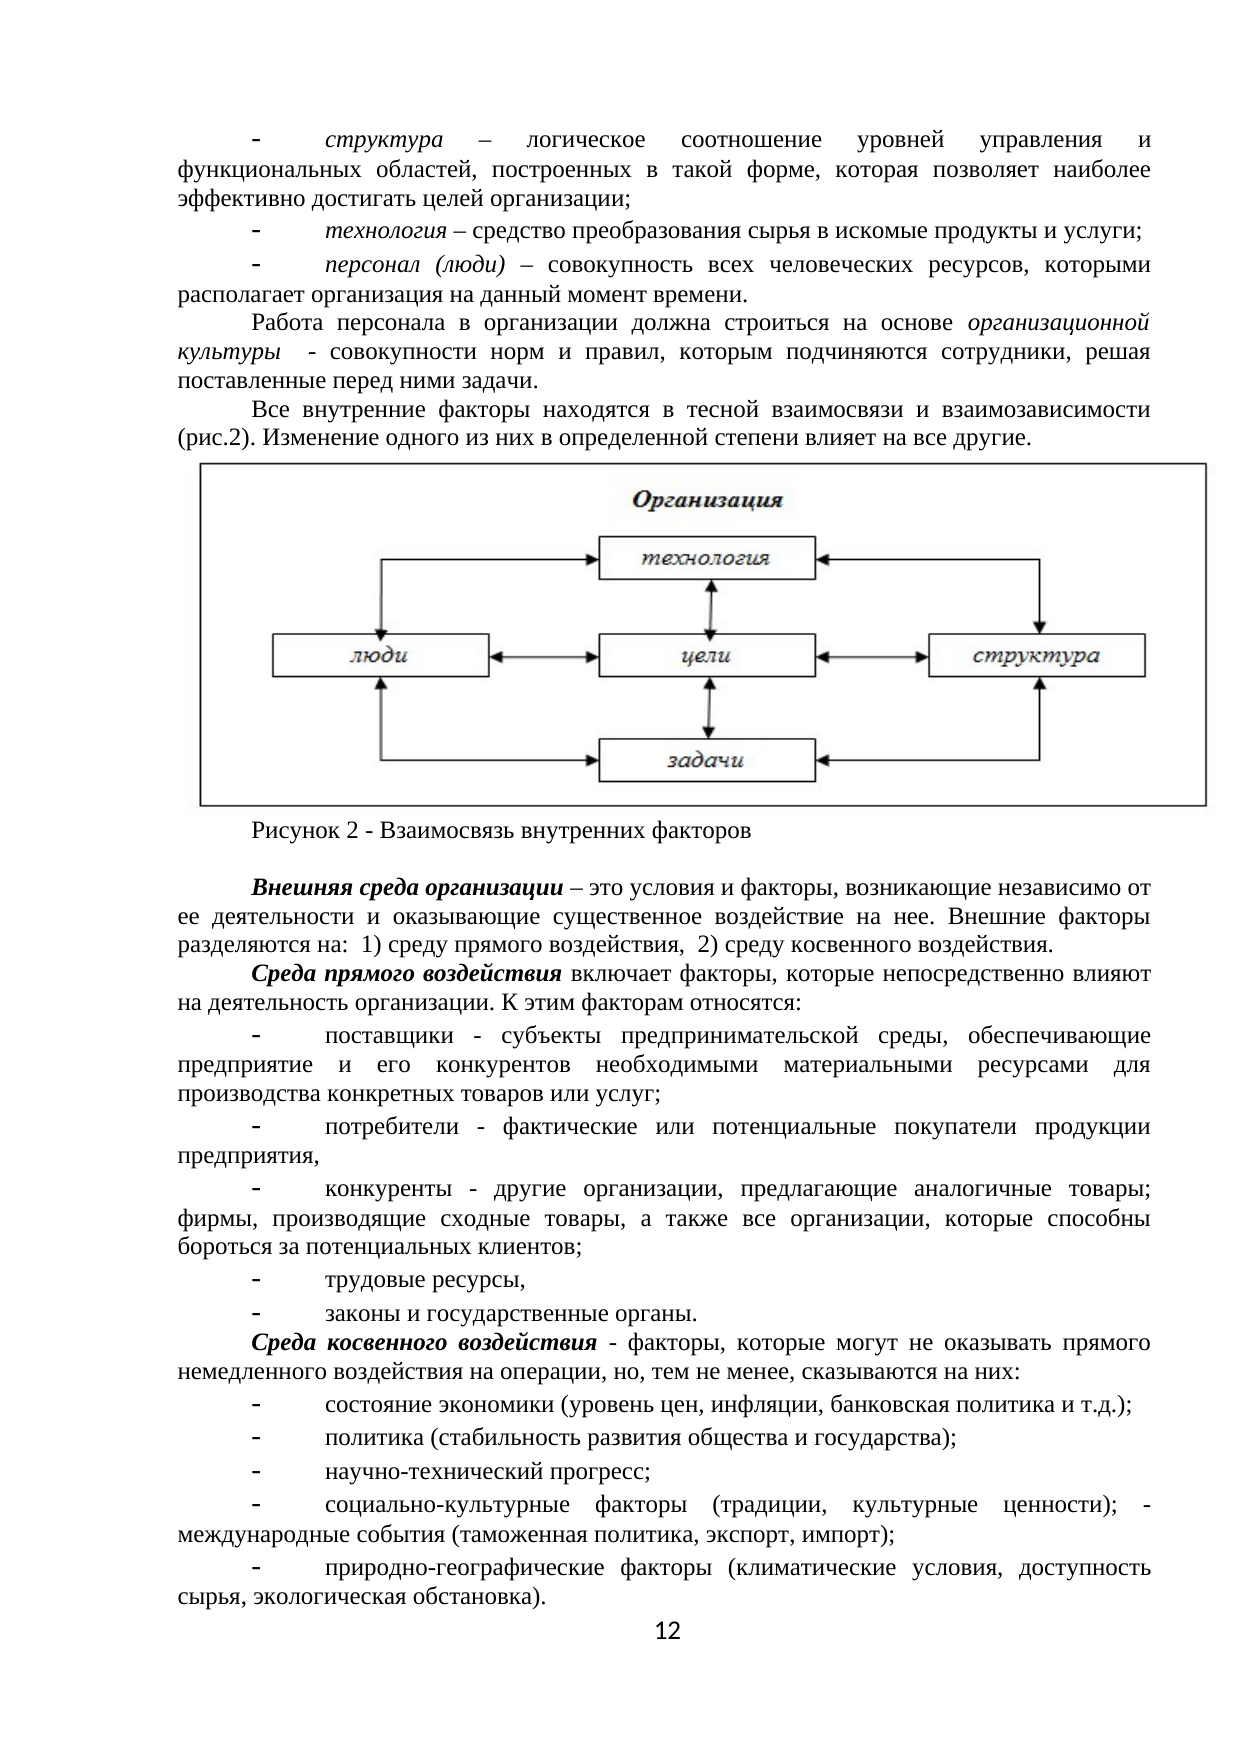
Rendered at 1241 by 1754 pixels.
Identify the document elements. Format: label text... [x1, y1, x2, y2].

list научно-технический прогресс; [177, 1452, 1152, 1485]
list социально-культурные факторы (традиции, культурные ценности); - международные события (таможенная политика, экспорт, импорт); [177, 1485, 1152, 1548]
text Среда косвенного воздействия - факторы, которые могут не оказывать прямого немедленного воздействия на операции, но, тем не менее, сказываются на них: [177, 1327, 1152, 1385]
list персонал (люди) – совокупность всех человеческих ресурсов, которыми располагает организация на данный момент времени. [177, 245, 1152, 307]
list поставщики - субъекты предпринимательской среды, обеспечивающие предприятие и его конкурентов необходимыми материальными ресурсами для производства конкретных товаров или услуг; [177, 1016, 1152, 1107]
text Все внутренние факторы находятся в тесной взаимосвязи и взаимозависимости (рис.2). Изменение одного из них в определенной степени влияет на все другие. [177, 394, 1152, 451]
picture [162, 451, 1241, 816]
list структура – логическое соотношение уровней управления и функциональных областей, построенных в такой форме, которая позволяет наиболее эффективно достигать целей организации; [177, 121, 1152, 212]
text Внешняя среда организации – это условия и факторы, возникающие независимо от ее деятельности и оказывающие существенное воздействие на нее. Внешние факторы разделяются на: 1) среду прямого воздействия, 2) среду косвенного воздействия. [177, 872, 1152, 958]
list технология – средство преобразования сырья в искомые продукты и услуги; [177, 212, 1152, 245]
list состояние экономики (уровень цен, инфляции, банковская политика и т.д.); [177, 1385, 1152, 1418]
list политика (стабильность развития общества и государства); [177, 1418, 1152, 1452]
list законы и государственные органы. [177, 1294, 1152, 1327]
text Среда прямого воздействия включает факторы, которые непосредственно влияют на деятельность организации. К этим факторам относятся: [177, 958, 1152, 1016]
list потребители - фактические или потенциальные покупатели продукции предприятия, [177, 1107, 1152, 1169]
list природно-географические факторы (климатические условия, доступность сырья, экологическая обстановка). [177, 1548, 1152, 1610]
list трудовые ресурсы, [177, 1260, 1152, 1294]
text Рисунок 2 - Взаимосвязь внутренних факторов [177, 816, 1152, 844]
list конкуренты - другие организации, предлагающие аналогичные товары; фирмы, производящие сходные товары, а также все организации, которые способны бороться за потенциальных клиентов; [177, 1169, 1152, 1260]
text Работа персонала в организации должна строиться на основе организационной культуры - совокупности норм и правил, которым подчиняются сотрудники, решая поставленные перед ними задачи. [177, 307, 1152, 394]
